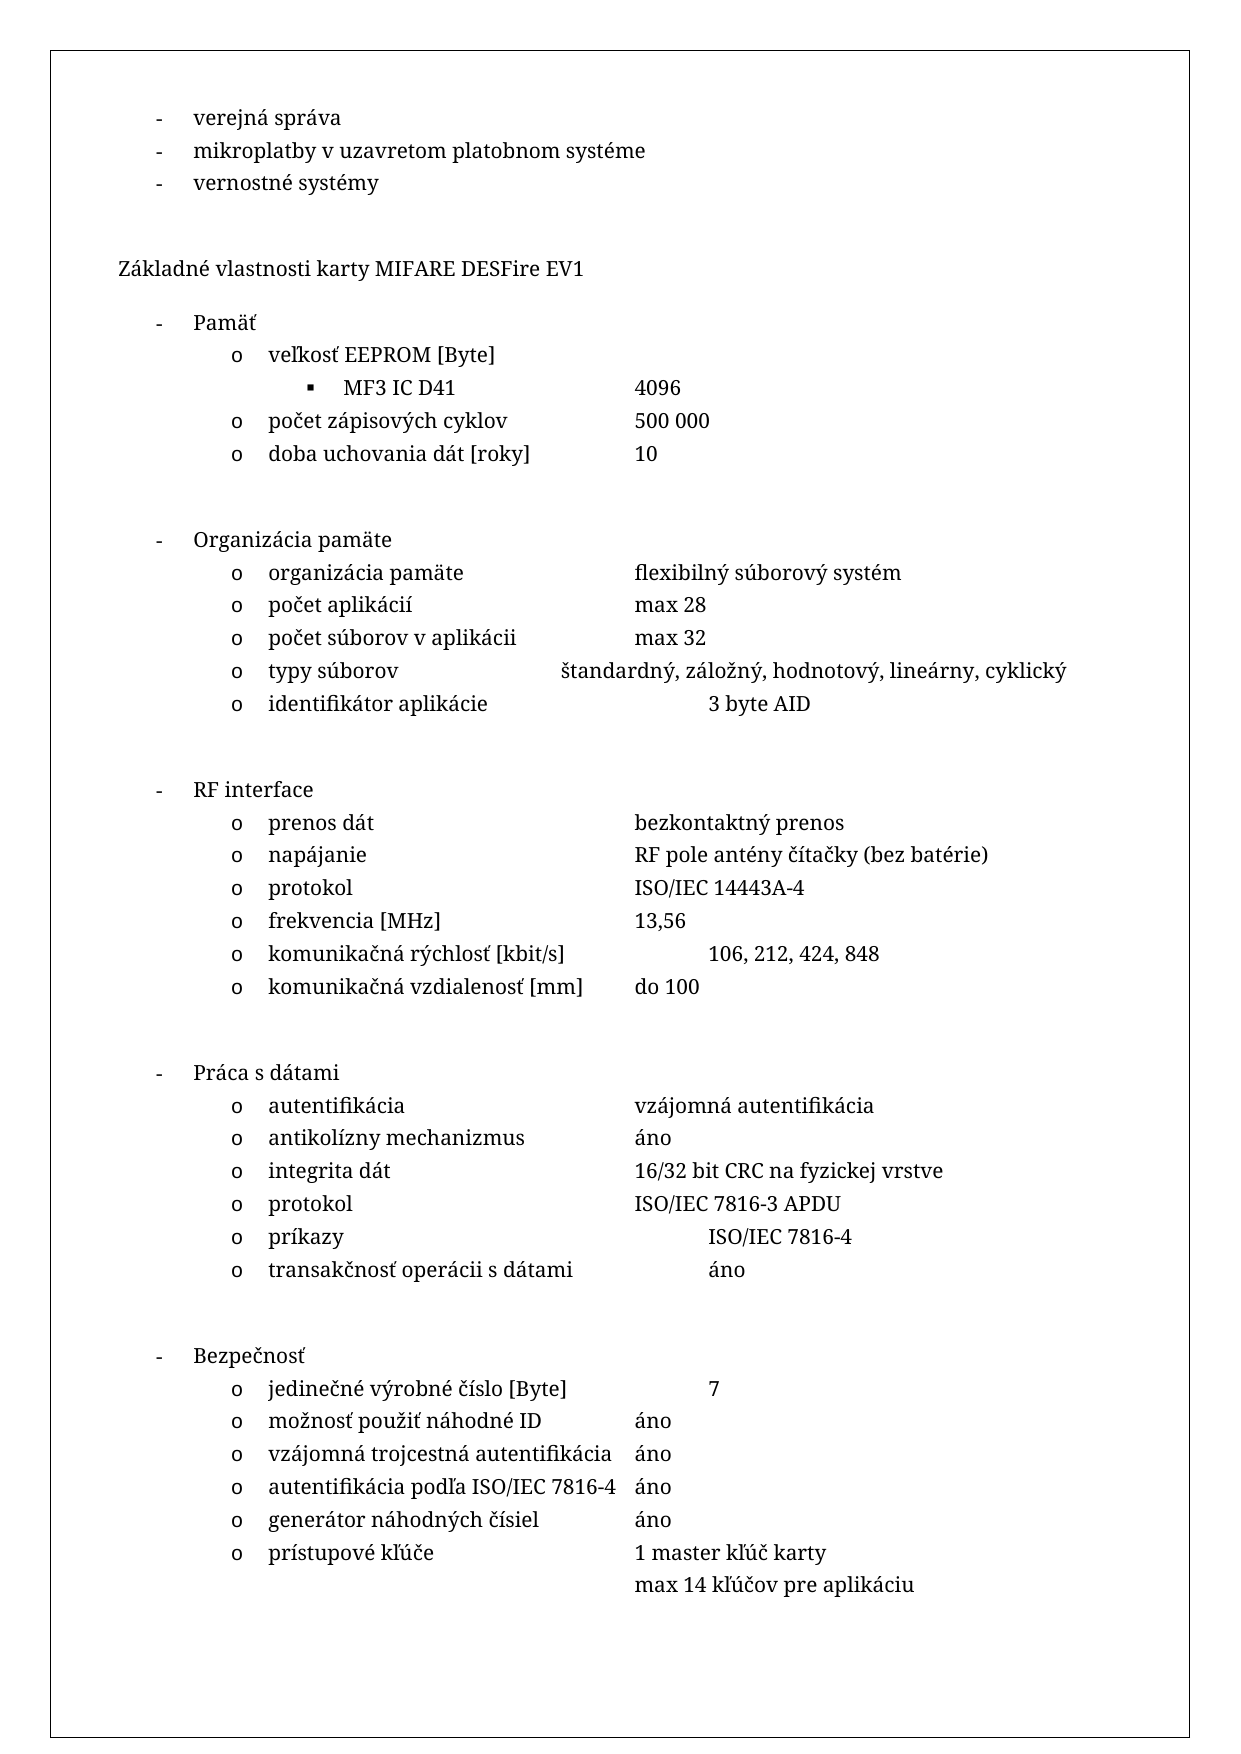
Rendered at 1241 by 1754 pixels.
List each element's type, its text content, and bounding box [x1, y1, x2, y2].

list protokol ISO/IEC 14443A-4 [231, 873, 1122, 902]
list prístupové kľúče 1 master kľúč karty [231, 1538, 1122, 1566]
list veľkosť EEPROM [Byte] [231, 341, 1122, 369]
list prenos dát bezkontaktný prenos [231, 808, 1122, 836]
list protokol ISO/IEC 7816-3 APDU [231, 1189, 1122, 1218]
list vzájomná trojcestná autentifikácia áno [231, 1439, 1122, 1468]
list Práca s dátami [156, 1058, 1122, 1087]
list napájanie RF pole antény čítačky (bez batérie) [231, 841, 1122, 869]
list príkazy ISO/IEC 7816-4 [231, 1222, 1122, 1251]
list organizácia pamäte flexibilný súborový systém [231, 558, 1122, 586]
list možnosť použiť náhodné ID áno [231, 1406, 1122, 1435]
list RF interface [156, 775, 1122, 804]
list verejná správa [156, 103, 1122, 132]
list integrita dát 16/32 bit CRC na fyzickej vrstve [231, 1156, 1122, 1185]
list mikroplatby v uzavretom platobnom systéme [156, 136, 1122, 164]
list antikolízny mechanizmus áno [231, 1123, 1122, 1152]
text max 14 kľúčov pre aplikáciu [561, 1571, 1122, 1599]
list generátor náhodných čísiel áno [231, 1505, 1122, 1533]
list typy súborov štandardný, záložný, hodnotový, lineárny, cyklický [231, 656, 1122, 685]
text Základné vlastnosti karty MIFARE DESFire EV1 [118, 254, 1122, 283]
list frekvencia [MHz] 13,56 [231, 906, 1122, 935]
list autentifikácia podľa ISO/IEC 7816-4 áno [231, 1472, 1122, 1501]
list Organizácia pamäte [156, 525, 1122, 553]
list počet zápisových cyklov 500 000 [231, 406, 1122, 434]
list komunikačná vzdialenosť [mm] do 100 [231, 972, 1122, 1000]
list komunikačná rýchlosť [kbit/s] 106, 212, 424, 848 [231, 939, 1122, 968]
list transakčnosť operácii s dátami áno [231, 1255, 1122, 1283]
list počet aplikácií max 28 [231, 591, 1122, 619]
list vernostné systémy [156, 168, 1122, 197]
list jedinečné výrobné číslo [Byte] 7 [231, 1374, 1122, 1402]
list počet súborov v aplikácii max 32 [231, 623, 1122, 652]
list doba uchovania dát [roky] 10 [231, 439, 1122, 467]
list Bezpečnosť [156, 1341, 1122, 1369]
list autentifikácia vzájomná autentifikácia [231, 1091, 1122, 1119]
list identifikátor aplikácie 3 byte AID [231, 689, 1122, 717]
list Pamäť [156, 308, 1122, 336]
list MF3 IC D41 4096 [306, 373, 1122, 402]
